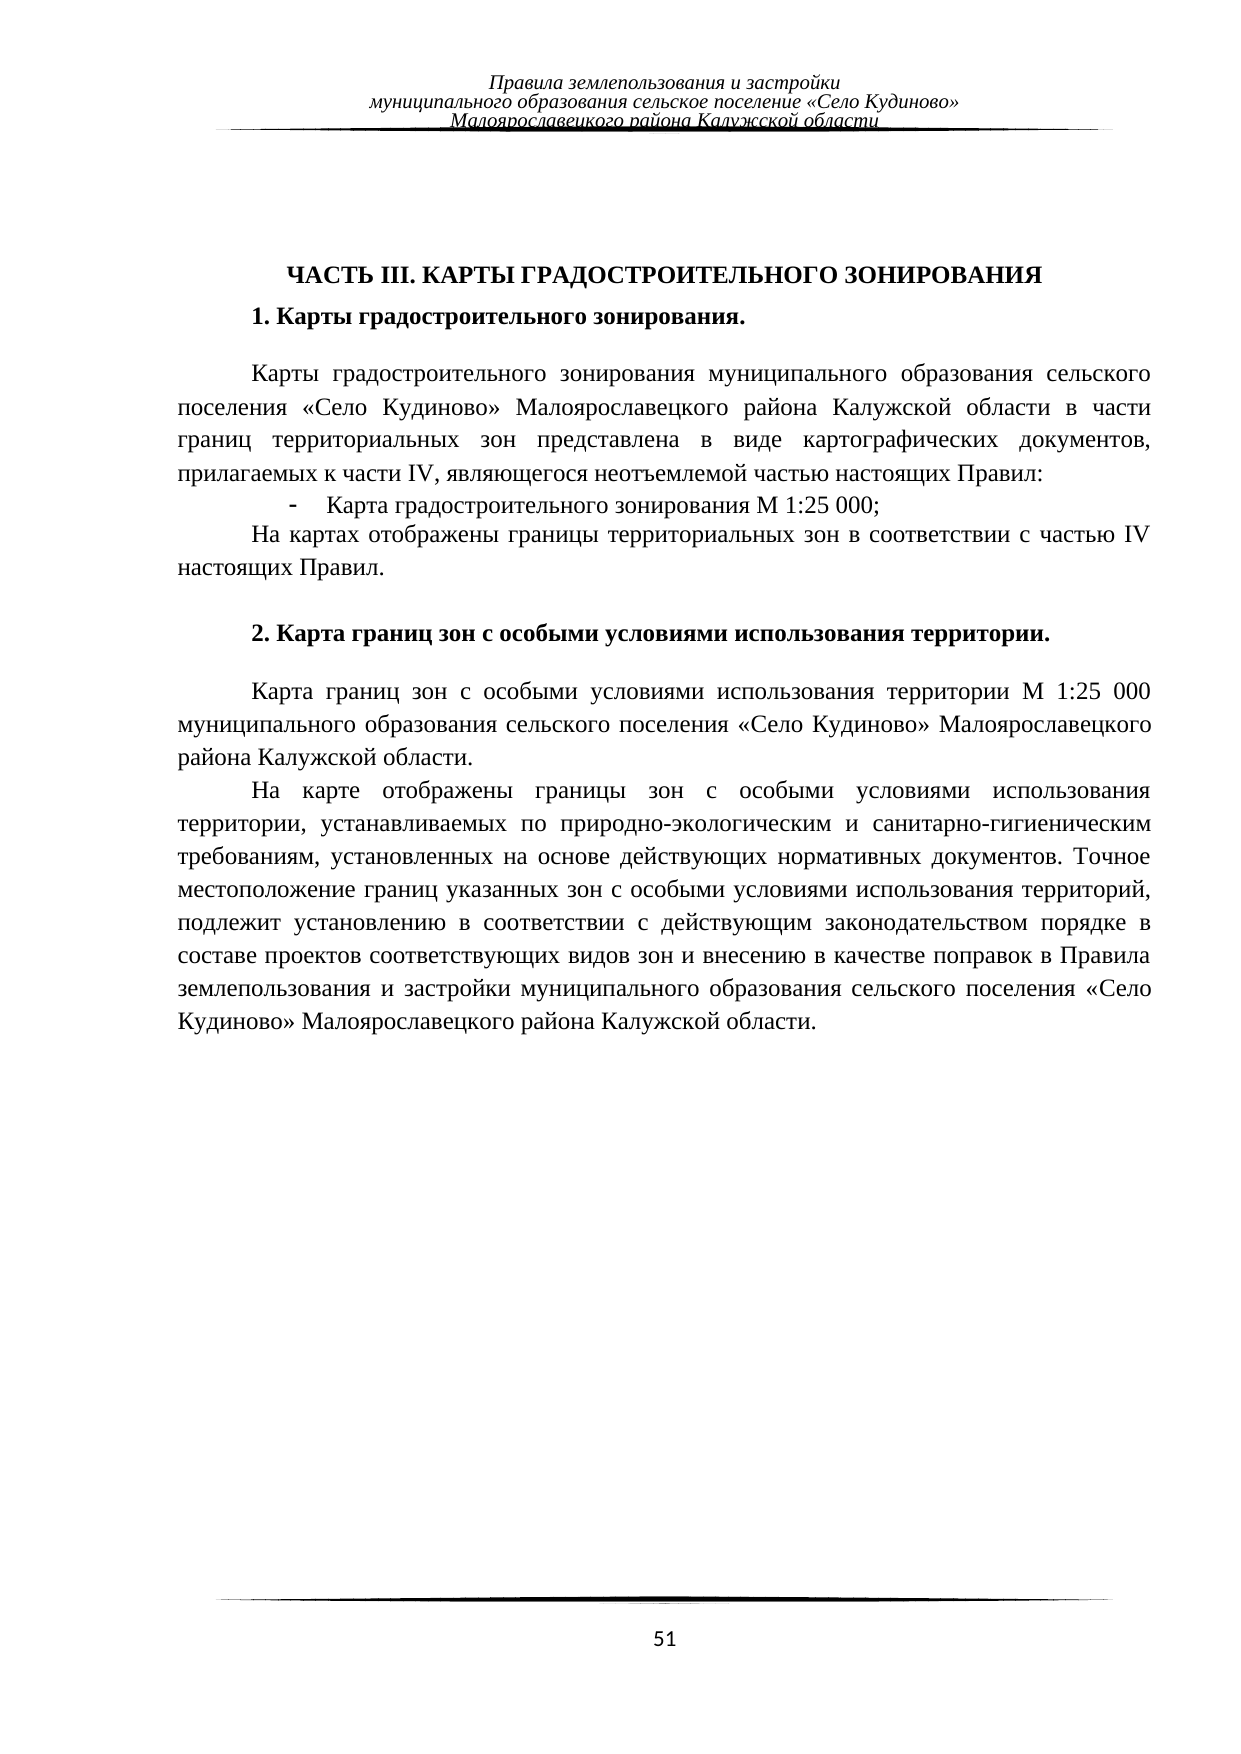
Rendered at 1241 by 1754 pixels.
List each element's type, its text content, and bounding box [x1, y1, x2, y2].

text На картах отображены границы территориальных зон в соответствии с частью IV настоящих Правил. [177, 519, 1152, 581]
picture [215, 125, 1113, 134]
subtitle Часть III. Карты градостроительного зонирования [177, 260, 1152, 288]
text Карты градостроительного зонирования муниципального образования сельского поселения «Село Кудиново» Малоярославецкого района Калужской области в части границ территориальных зон представлена в виде картографических документов, прилагаемых к части IV, являющегося неотъемлемой частью настоящих Правил: [177, 358, 1152, 486]
list Карта градостроительного зонирования М 1:25 000; [288, 491, 1152, 519]
picture [215, 1596, 1113, 1604]
text 1. Карты градостроительного зонирования. [177, 301, 1152, 330]
text На карте отображены границы зон с особыми условиями использования территории, устанавливаемых по природно-экологическим и санитарно-гигиеническим требованиям, установленных на основе действующих нормативных документов. Точное местоположение границ указанных зон с особыми условиями использования территорий, подлежит установлению в соответствии с действующим законодательством порядке в составе проектов соответствующих видов зон и внесению в качестве поправок в Правила землепользования и застройки муниципального образования сельского поселения «Село Кудиново» Малоярославецкого района Калужской области. [177, 775, 1152, 1035]
text Карта границ зон с особыми условиями использования территории М 1:25 000 муниципального образования сельского поселения «Село Кудиново» Малоярославецкого района Калужской области. [177, 676, 1152, 771]
text 2. Карта границ зон с особыми условиями использования территории. [177, 618, 1152, 647]
